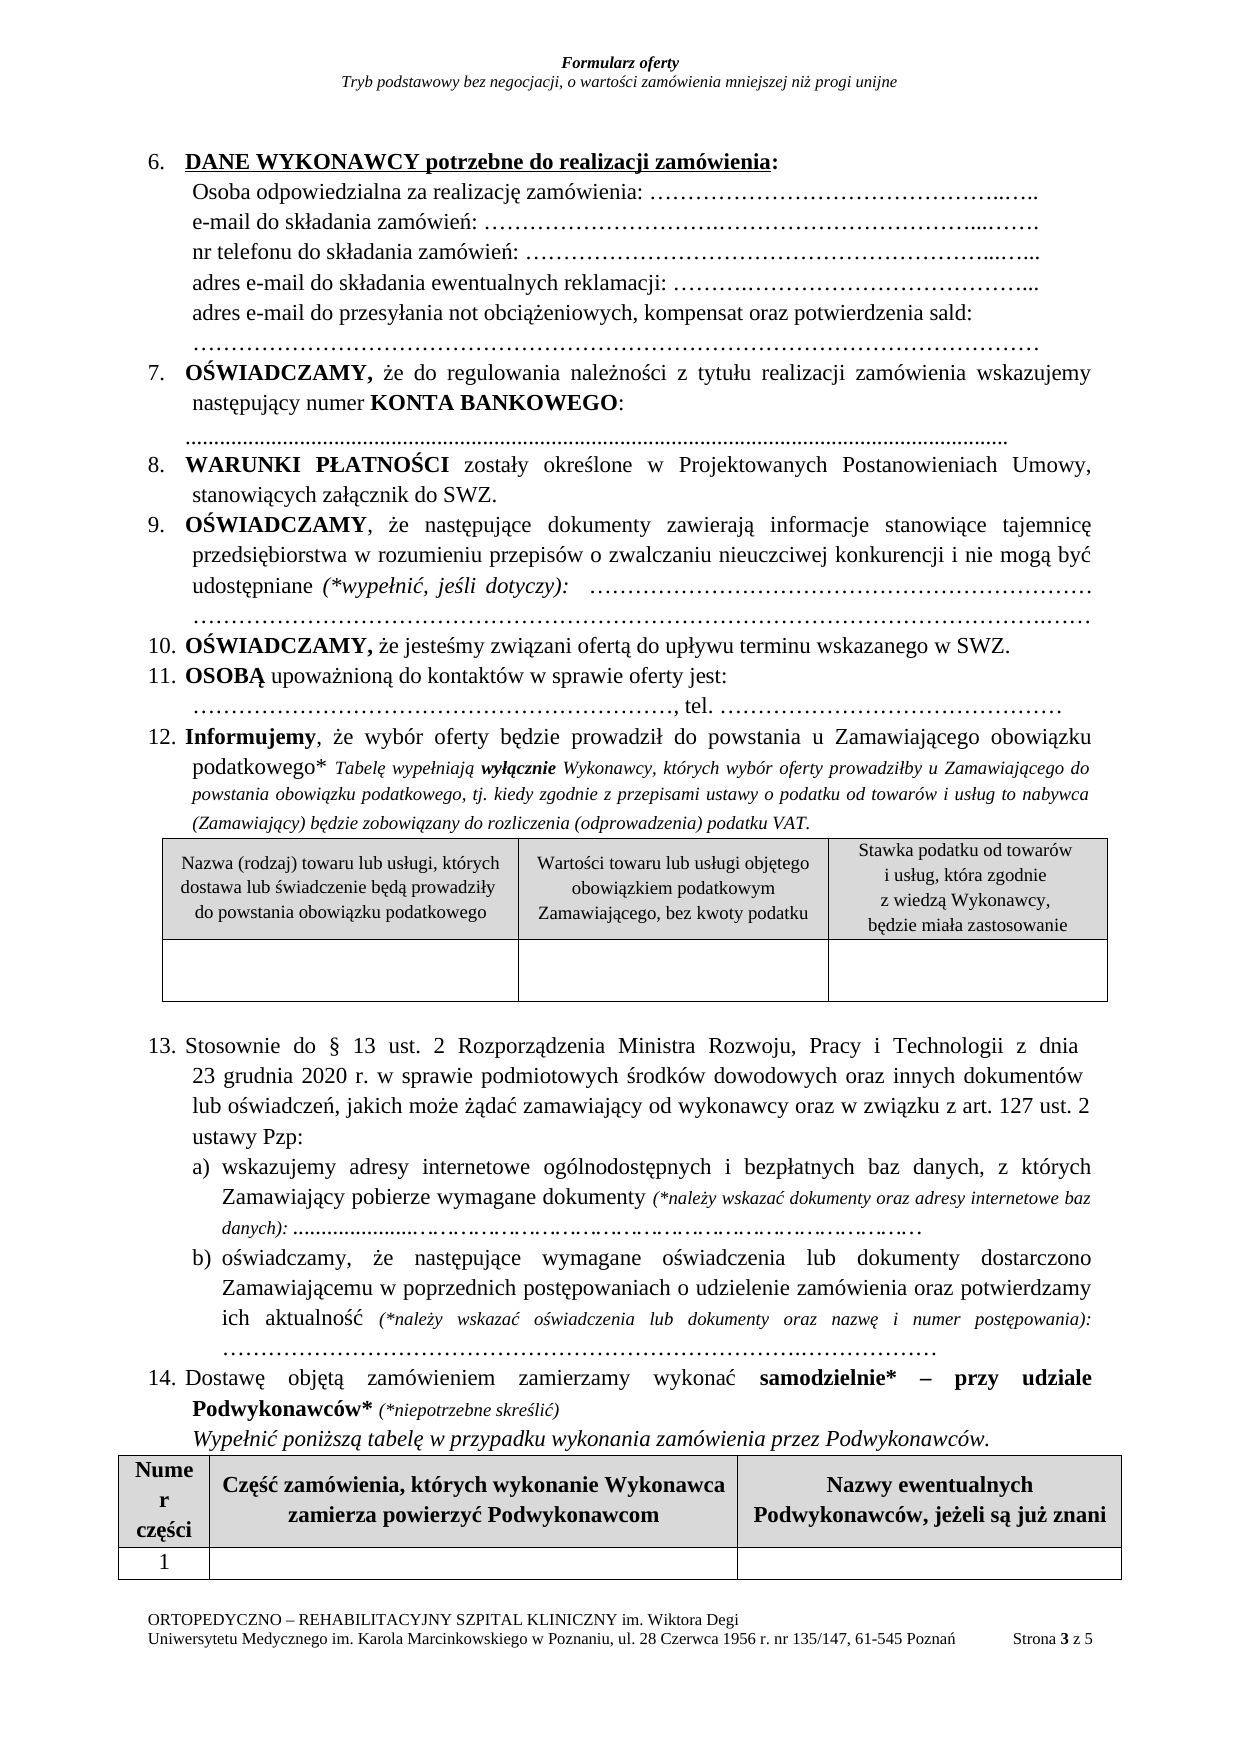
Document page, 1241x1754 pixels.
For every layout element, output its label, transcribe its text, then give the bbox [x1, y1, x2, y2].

table_header Część zamówienia, których wykonanie Wykonawca zamierza powierzyć Podwykonawcom [210, 1456, 737, 1547]
text Osoba odpowiedzialna za realizację zamówienia: ………………………………………..….. [192, 178, 1092, 204]
list OSOBĄ upoważnioną do kontaktów w sprawie oferty jest: [148, 662, 1092, 689]
list OŚWIADCZAMY, że jesteśmy związani ofertą do upływu terminu wskazanego w SWZ. [148, 632, 1092, 658]
text e-mail do składania zamówień: ………………………….……………………………...……. [192, 208, 1092, 234]
table_cell 1 [119, 1548, 209, 1579]
table_header Wartości towaru lub usługi objętego obowiązkiem podatkowym Zamawiającego, bez kwoty podatku [519, 839, 828, 939]
text nr telefonu do składania zamówień: ……………………………………………………...…... [192, 238, 1092, 265]
table_cell [829, 940, 1107, 1001]
list Oświadczamy, że następujące dokumenty zawierają informacje stanowiące tajemnicę przedsiębiorstwa w rozumieniu przepisów o zwalczaniu nieuczciwej konkurencji i nie mogą być udostępniane (*wypełnić, jeśli dotyczy): ………………………………………………………… ………………………………………………………………………………………………….…… [148, 511, 1092, 628]
list oświadczamy, że następujące wymagane oświadczenia lub dokumenty dostarczono Zamawiającemu w poprzednich postępowaniach o udzielenie zamówienia oraz potwierdzamy ich aktualność (*należy wskazać oświadczenia lub dokumenty oraz nazwę i numer postępowania): ………………………………………………………………….……………… [192, 1243, 1092, 1361]
list OŚWIADCZAMY, że do regulowania należności z tytułu realizacji zamówienia wskazujemy następujący numer KONTA BANKOWEGO: [148, 359, 1092, 416]
table_cell [738, 1548, 1121, 1579]
text ………………………………………………………, tel. ……………………………………… [192, 692, 1092, 719]
text Wypełnić poniższą tabelę w przypadku wykonania zamówienia przez Podwykonawców. [192, 1425, 1092, 1451]
table_header Stawka podatku od towarów i usług, która zgodnie z wiedzą Wykonawcy, będzie miała zastosowanie [829, 839, 1107, 939]
table_cell [519, 940, 828, 1001]
list Informujemy, że wybór oferty będzie prowadził do powstania u Zamawiającego obowiązku podatkowego* Tabelę wypełniają wyłącznie Wykonawcy, których wybór oferty prowadziłby u Zamawiającego do powstania obowiązku podatkowego, tj. kiedy zgodnie z przepisami ustawy o podatku od towarów i usług to nabywca (Zamawiający) będzie zobowiązany do rozliczenia (odprowadzenia) podatku VAT. [148, 723, 1092, 834]
text adres e-mail do przesyłania not obciążeniowych, kompensat oraz potwierdzenia sald: [192, 299, 1092, 325]
text ………………………………………………………………………………………………… [192, 329, 1092, 355]
text adres e-mail do składania ewentualnych reklamacji: ……….………………………………... [192, 268, 1092, 295]
list wskazujemy adresy internetowe ogólnodostępnych i bezpłatnych baz danych, z których Zamawiający pobierze wymagane dokumenty (*należy wskazać dokumenty oraz adresy internetowe baz danych): .....................………………………………………………………………… [192, 1153, 1092, 1240]
table_header Numer części [119, 1456, 209, 1547]
list Stosownie do § 13 ust. 2 Rozporządzenia Ministra Rozwoju, Pracy i Technologii z dnia 23 grudnia 2020 r. w sprawie podmiotowych środków dowodowych oraz innych dokumentów lub oświadczeń, jakich może żądać zamawiający od wykonawcy oraz w związku z art. 127 ust. 2 ustawy Pzp: [148, 1032, 1092, 1149]
list DANE WYKONAWCY potrzebne do realizacji zamówienia: [148, 148, 1092, 174]
table_header Nazwy ewentualnych Podwykonawców, jeżeli są już znani [738, 1456, 1121, 1547]
table_header Nazwa (rodzaj) towaru lub usługi, których dostawa lub świadczenie będą prowadziły do powstania obowiązku podatkowego [163, 839, 518, 939]
table_cell [210, 1548, 737, 1579]
list WARUNKI PŁATNOŚCI zostały określone w Projektowanych Postanowieniach Umowy, stanowiących załącznik do SWZ. [148, 451, 1092, 507]
table_cell [163, 940, 518, 1001]
list Dostawę objętą zamówieniem zamierzamy wykonać samodzielnie* – przy udziale Podwykonawców* (*niepotrzebne skreślić) [148, 1364, 1092, 1421]
text ................................................................................................................................................ [185, 419, 1092, 451]
